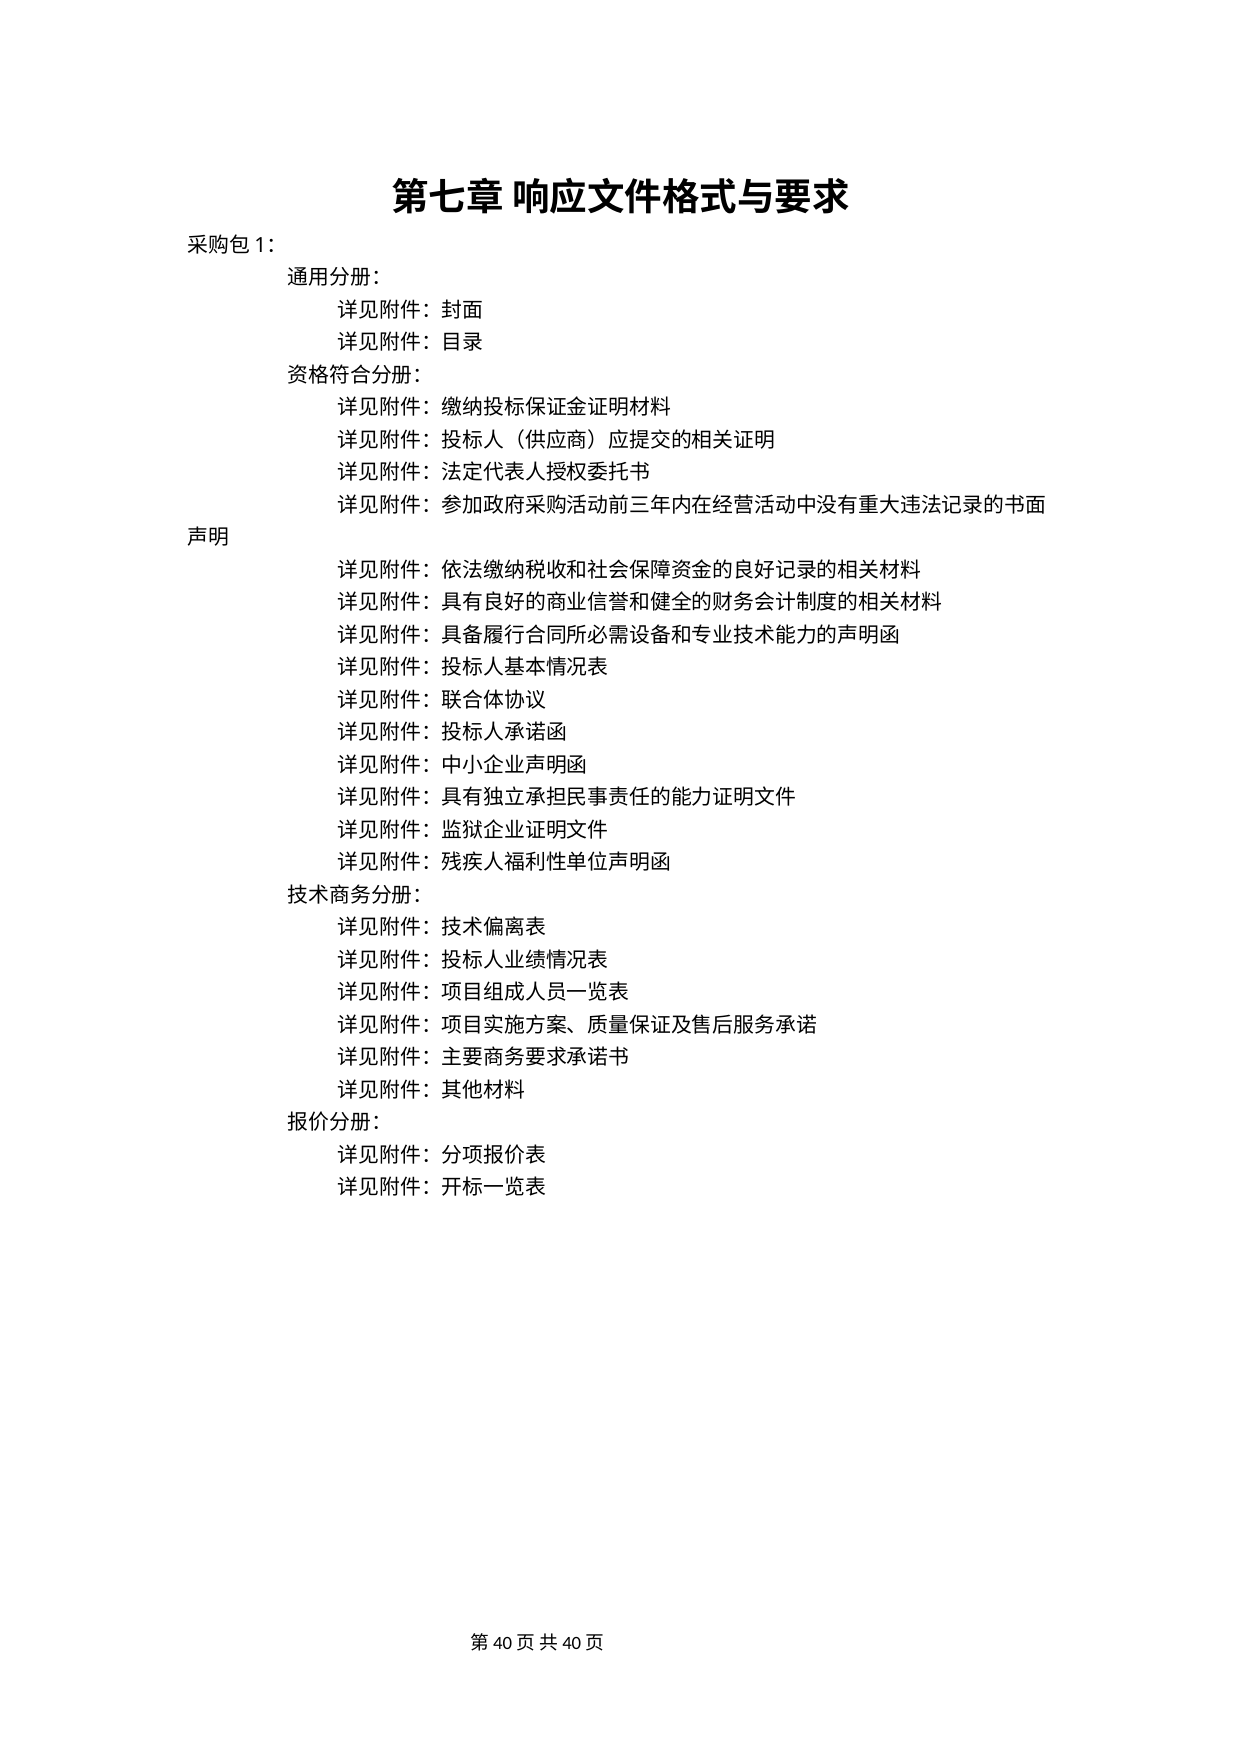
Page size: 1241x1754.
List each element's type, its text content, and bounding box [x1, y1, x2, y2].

text 详见附件：残疾人福利性单位声明函 [187, 844, 1053, 877]
text 详见附件：项目组成人员一览表 [187, 974, 1053, 1007]
text 详见附件：投标人承诺函 [187, 714, 1053, 747]
text 详见附件：投标人业绩情况表 [187, 942, 1053, 974]
text 技术商务分册： [187, 877, 1053, 909]
text 详见附件：法定代表人授权委托书 [187, 454, 1053, 487]
text 采购包1： [187, 227, 1053, 259]
text 详见附件：具备履行合同所必需设备和专业技术能力的声明函 [187, 617, 1053, 649]
text 通用分册： [187, 259, 1053, 292]
text 详见附件：参加政府采购活动前三年内在经营活动中没有重大违法记录的书面声明 [187, 487, 1053, 552]
text 详见附件：中小企业声明函 [187, 747, 1053, 779]
text 详见附件：监狱企业证明文件 [187, 812, 1053, 844]
text 详见附件：依法缴纳税收和社会保障资金的良好记录的相关材料 [187, 552, 1053, 584]
text 详见附件：目录 [187, 324, 1053, 357]
text 报价分册： [187, 1104, 1053, 1137]
text 详见附件：项目实施方案、质量保证及售后服务承诺 [187, 1007, 1053, 1039]
text 详见附件：联合体协议 [187, 682, 1053, 714]
text 资格符合分册： [187, 357, 1053, 389]
text 第七章 响应文件格式与要求 [187, 162, 1053, 227]
text 详见附件：开标一览表 [187, 1169, 1053, 1202]
text 详见附件：投标人基本情况表 [187, 649, 1053, 682]
text 详见附件：分项报价表 [187, 1137, 1053, 1169]
text 详见附件：其他材料 [187, 1072, 1053, 1104]
text 详见附件：封面 [187, 292, 1053, 324]
text 详见附件：投标人（供应商）应提交的相关证明 [187, 422, 1053, 454]
text 详见附件：具有独立承担民事责任的能力证明文件 [187, 779, 1053, 812]
text 详见附件：技术偏离表 [187, 909, 1053, 942]
text 详见附件：主要商务要求承诺书 [187, 1039, 1053, 1072]
text 详见附件：缴纳投标保证金证明材料 [187, 389, 1053, 422]
text 详见附件：具有良好的商业信誉和健全的财务会计制度的相关材料 [187, 584, 1053, 617]
